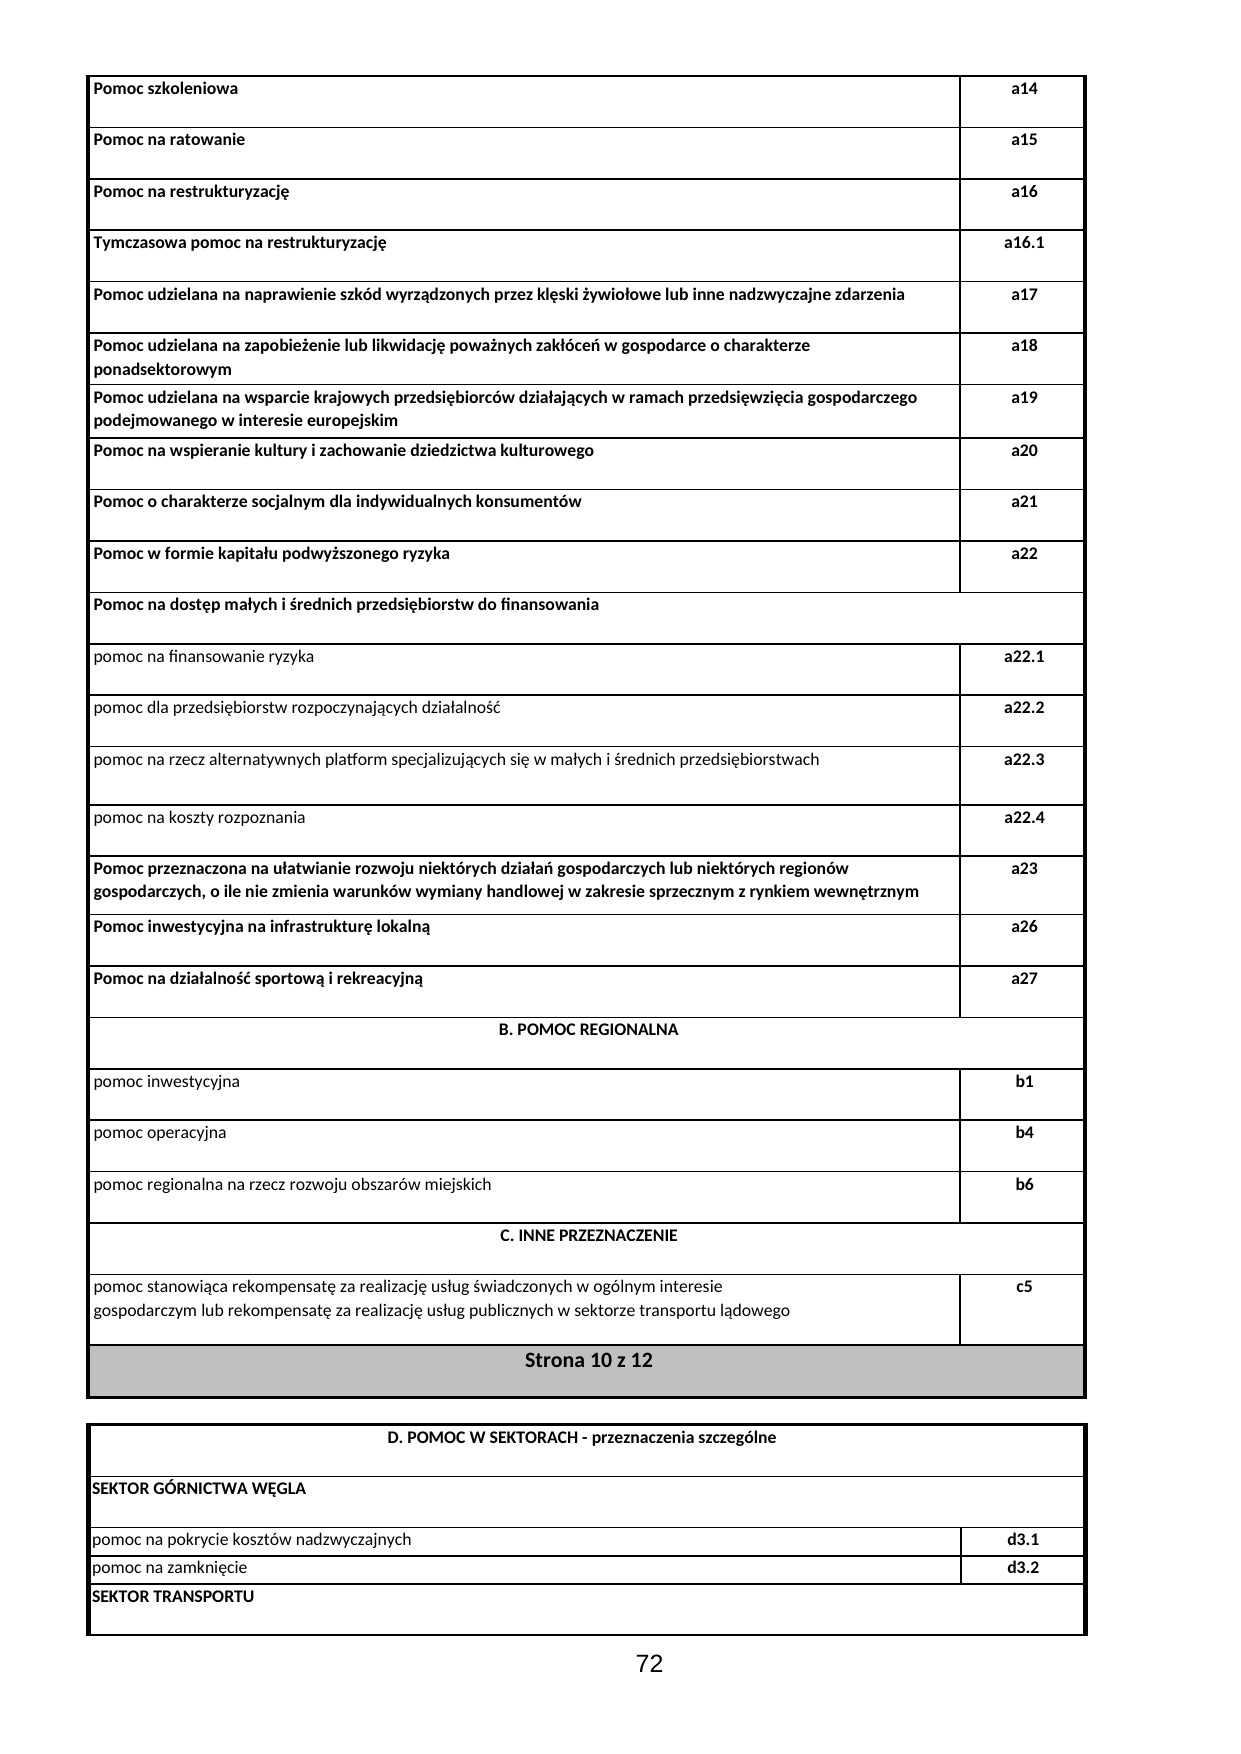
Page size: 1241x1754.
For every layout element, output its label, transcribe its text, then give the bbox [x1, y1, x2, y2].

table_cell Tymczasowa pomoc na restrukturyzację [90, 231, 959, 281]
table_cell Pomoc na dostęp małych i średnich przedsiębiorstw do finansowania [90, 593, 1002, 643]
table_cell a19 [1002, 385, 1083, 437]
table_cell [961, 77, 1002, 126]
table_cell a22.3 [1002, 747, 1083, 804]
table_cell a18 [1002, 334, 1083, 384]
table_cell [961, 857, 1002, 913]
table_cell a16.1 [1002, 231, 1083, 281]
table_cell Pomoc w formie kapitału podwyższonego ryzyka [90, 542, 959, 591]
table_cell a14 [1002, 77, 1083, 126]
table_cell [961, 180, 1002, 229]
table_cell [961, 1070, 1002, 1119]
table_cell a20 [1002, 439, 1083, 488]
table_cell Pomoc przeznaczona na ułatwianie rozwoju niektórych działań gospodarczych lub niektórych regionów gospodarczych, o ile nie zmienia warunków wymiany handlowej w zakresie sprzecznym z rynkiem wewnętrznym [90, 857, 959, 913]
table_cell [961, 439, 1002, 488]
table_cell pomoc regionalna na rzecz rozwoju obszarów miejskich [90, 1172, 959, 1222]
table_cell [961, 490, 1002, 540]
table_cell a22.1 [1002, 645, 1083, 694]
table_cell pomoc na finansowanie ryzyka [90, 645, 959, 694]
table_cell [961, 645, 1002, 694]
table_cell a16 [1002, 180, 1083, 229]
table_cell Pomoc o charakterze socjalnym dla indywidualnych konsumentów [90, 490, 959, 540]
table_cell Pomoc na działalność sportową i rekreacyjną [90, 967, 959, 1016]
table_cell pomoc stanowiąca rekompensatę za realizację usług świadczonych w ogólnym interesie gospodarczym lub rekompensatę za realizację usług publicznych w sektorze transportu lądowego [90, 1275, 959, 1344]
table_cell [1002, 1224, 1083, 1274]
table_cell [961, 334, 1002, 384]
table_cell [961, 806, 1002, 855]
table_cell a21 [1002, 490, 1083, 540]
table_header D. POMOC W SEKTORACH - przeznaczenia szczególne [91, 1426, 961, 1476]
table_cell [961, 915, 1002, 965]
table_cell Pomoc udzielana na wsparcie krajowych przedsiębiorców działających w ramach przedsięwzięcia gospodarczego podejmowanego w interesie europejskim [90, 385, 959, 437]
table_cell SEKTOR GÓRNICTWA WĘGLA [91, 1477, 961, 1527]
table_cell b4 [1002, 1121, 1083, 1171]
table_cell a27 [1002, 967, 1083, 1016]
table_cell c5 [1002, 1275, 1083, 1344]
table_cell b6 [1002, 1172, 1083, 1222]
table_cell [961, 1121, 1002, 1171]
table_cell Pomoc udzielana na naprawienie szkód wyrządzonych przez klęski żywiołowe lub inne nadzwyczajne zdarzenia [90, 282, 959, 332]
table_cell [961, 1172, 1002, 1222]
table_cell pomoc inwestycyjna [90, 1070, 959, 1119]
table_cell a17 [1002, 282, 1083, 332]
table_cell pomoc na pokrycie kosztów nadzwyczajnych [91, 1528, 960, 1555]
table_cell b1 [1002, 1070, 1083, 1119]
table_cell Pomoc szkoleniowa [90, 77, 959, 126]
table_cell Pomoc na restrukturyzację [90, 180, 959, 229]
table_cell pomoc dla przedsiębiorstw rozpoczynających działalność [90, 696, 959, 746]
table_cell pomoc na rzecz alternatywnych platform specjalizujących się w małych i średnich przedsiębiorstwach [90, 747, 959, 804]
table_cell a26 [1002, 915, 1083, 965]
table_cell [1002, 1346, 1083, 1396]
table_cell [961, 231, 1002, 281]
table_cell d3.1 [962, 1528, 1083, 1555]
table_cell [1002, 1018, 1083, 1068]
table_cell a22.4 [1002, 806, 1083, 855]
table_cell [961, 747, 1002, 804]
table_cell [1002, 593, 1083, 643]
table_cell [961, 128, 1002, 178]
table_cell SEKTOR TRANSPORTU [91, 1585, 961, 1634]
table_cell Pomoc inwestycyjna na infrastrukturę lokalną [90, 915, 959, 965]
table_cell pomoc operacyjna [90, 1121, 959, 1171]
table_cell pomoc na koszty rozpoznania [90, 806, 959, 855]
table_cell pomoc na zamknięcie [91, 1557, 960, 1583]
table_cell C. INNE PRZEZNACZENIE [90, 1224, 1002, 1274]
table_cell [961, 696, 1002, 746]
table_cell a23 [1002, 857, 1083, 913]
table_cell d3.2 [962, 1557, 1083, 1583]
table_header [961, 1426, 1083, 1476]
table_cell Strona 10 z 12 [90, 1346, 1002, 1396]
table_cell [961, 542, 1002, 591]
table_cell a22 [1002, 542, 1083, 591]
table_cell [961, 1275, 1002, 1344]
table_cell Pomoc udzielana na zapobieżenie lub likwidację poważnych zakłóceń w gospodarce o charakterze ponadsektorowym [90, 334, 959, 384]
table_cell [961, 282, 1002, 332]
table_cell [961, 1477, 1083, 1527]
table_cell Pomoc na ratowanie [90, 128, 959, 178]
table_cell B. POMOC REGIONALNA [90, 1018, 1002, 1068]
table_cell a15 [1002, 128, 1083, 178]
table_cell [961, 1585, 1083, 1634]
table_cell Pomoc na wspieranie kultury i zachowanie dziedzictwa kulturowego [90, 439, 959, 488]
table_cell [961, 967, 1002, 1016]
table_cell a22.2 [1002, 696, 1083, 746]
table_cell [961, 385, 1002, 437]
